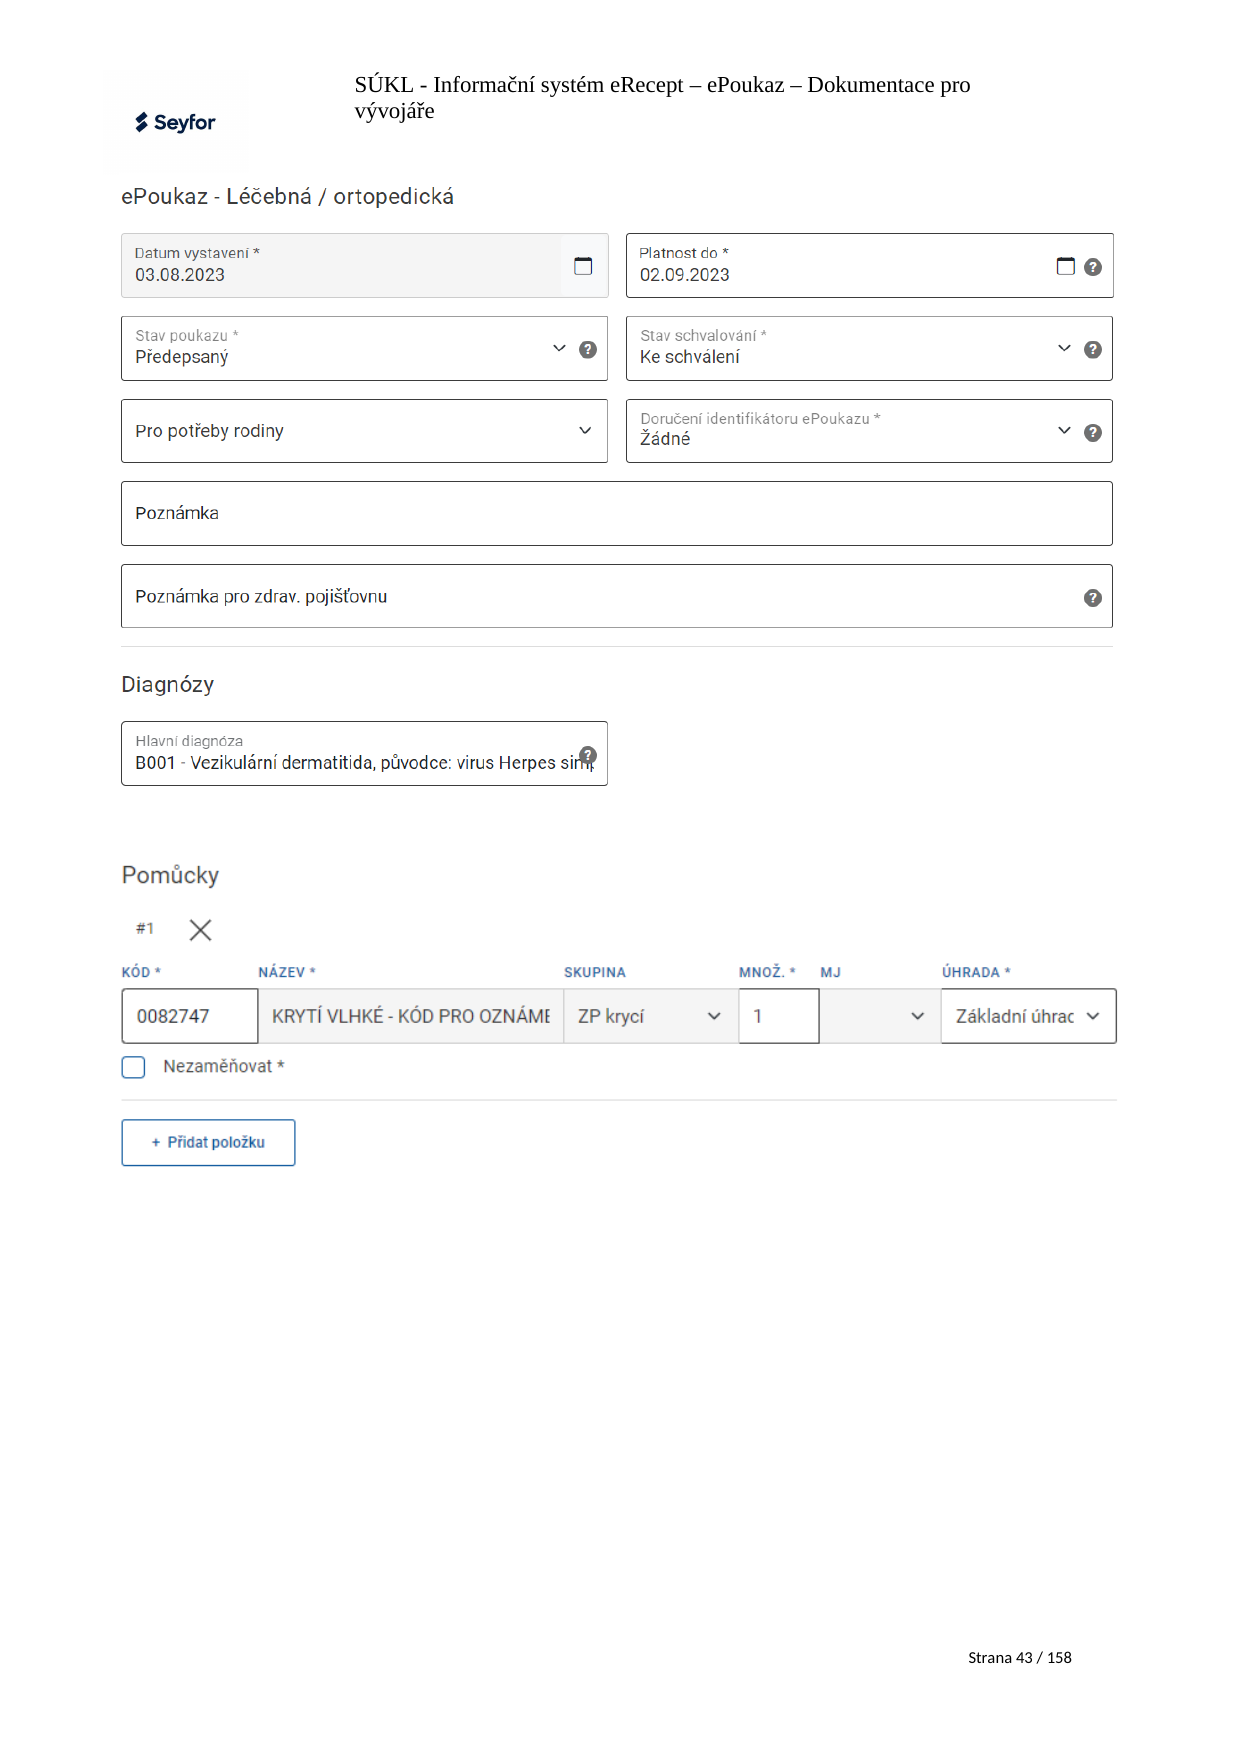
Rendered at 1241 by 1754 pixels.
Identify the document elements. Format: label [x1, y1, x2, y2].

picture [102, 70, 1122, 796]
picture [118, 845, 1122, 1170]
